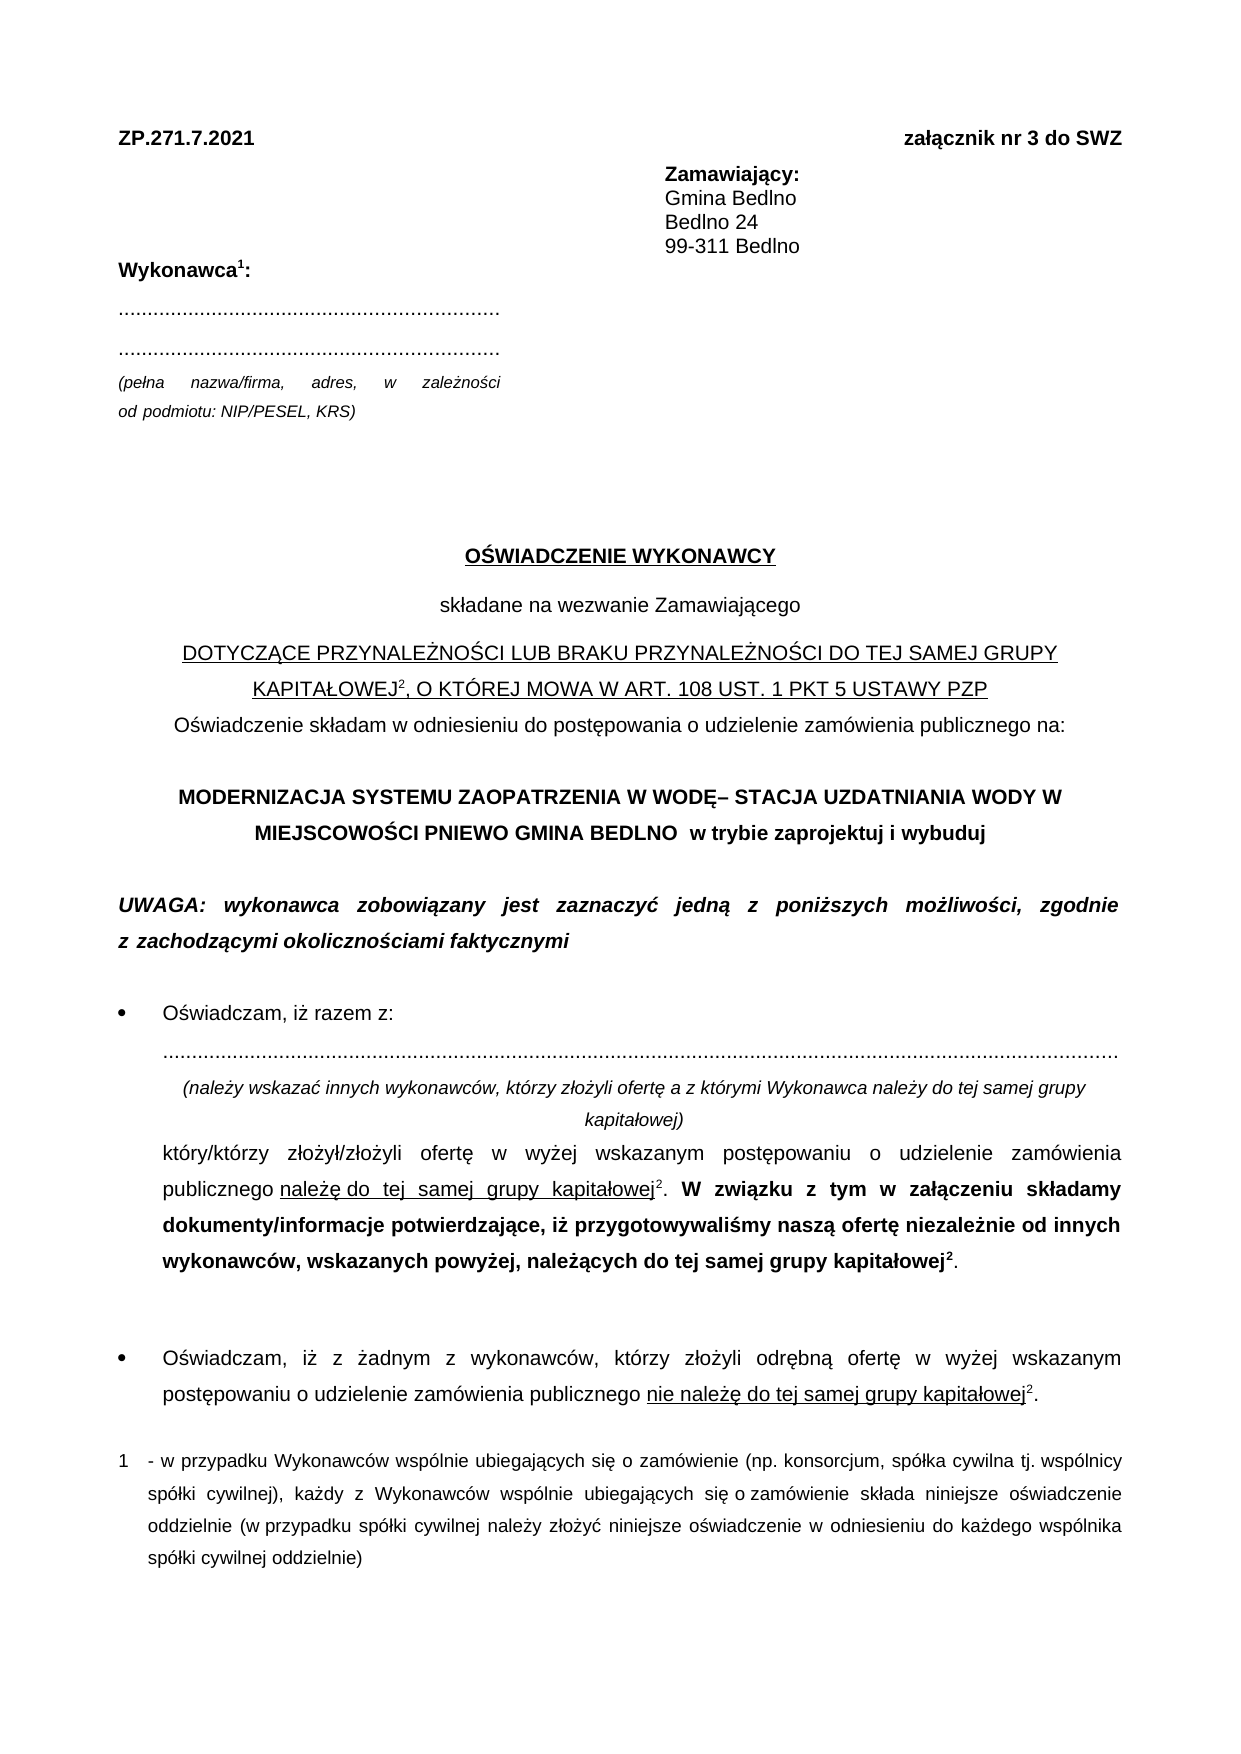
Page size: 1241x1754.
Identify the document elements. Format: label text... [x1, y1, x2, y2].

text Oświadczam, iż z żadnym z wykonawców, którzy złożyli odrębną ofertę w wyżej wskazanym postępowaniu o udzielenie zamówienia publicznego nie należę do tej samej grupy kapitałowej2. [118, 1346, 1122, 1406]
text składane na wezwanie Zamawiającego [118, 593, 1122, 617]
text DOTYCZĄCE PRZYNALEŻNOŚCI LUB BRAKU PRZYNALEŻNOŚCI DO TEJ SAMEJ GRUPY KAPITAŁOWEJ2, O KTÓREJ MOWA W ART. 108 UST. 1 PKT 5 USTAWY PZP [118, 641, 1122, 701]
text Wykonawca1: [118, 257, 1122, 281]
text Oświadczenie składam w odniesieniu do postępowania o udzielenie zamówienia publicznego na: [118, 713, 1122, 737]
list który/którzy złożył/złożyli ofertę w wyżej wskazanym postępowaniu o udzielenie zamówienia publicznego należę do tej samej grupy kapitałowej2. W związku z tym w załączeniu składamy dokumenty/informacje potwierdzające, iż przygotowywaliśmy naszą ofertę niezależnie od innych wykonawców, wskazanych powyżej, należących do tej samej grupy kapitałowej2. [162, 1141, 1122, 1273]
text MODERNIZACJA SYSTEMU ZAOPATRZENIA W WODĘ– STACJA UZDATNIANIA WODY W MIEJSCOWOŚCI PNIEWO GMINA BEDLNO w trybie zaprojektuj i wybuduj [118, 785, 1122, 845]
text (pełna nazwa/firma, adres, w zależności od podmiotu: NIP/PESEL, KRS) [118, 373, 502, 421]
text Bedlno 24 [664, 209, 1122, 233]
list (należy wskazać innych wykonawców, którzy złożyli ofertę a z którymi Wykonawca należy do tej samej grupy kapitałowej) [148, 1077, 1122, 1131]
text OŚWIADCZENIE WYKONAWCY [118, 544, 1122, 568]
list - w przypadku Wykonawców wspólnie ubiegających się o zamówienie (np. konsorcjum, spółka cywilna tj. wspólnicy spółki cywilnej), każdy z Wykonawców wspólnie ubiegających się o zamówienie składa niniejsze oświadczenie oddzielnie (w przypadku spółki cywilnej należy złożyć niniejsze oświadczenie w odniesieniu do każdego wspólnika spółki cywilnej oddzielnie) [118, 1450, 1122, 1569]
text 99-311 Bedlno [664, 233, 1122, 257]
text Oświadczam, iż razem z: [118, 1001, 1122, 1025]
text Zamawiający: [664, 162, 1122, 186]
text UWAGA: wykonawca zobowiązany jest zaznaczyć jedną z poniższych możliwości, zgodnie z zachodzącymi okolicznościami faktycznymi [118, 893, 1122, 953]
text Gmina Bedlno [664, 186, 1122, 209]
text ZP.271.7.2021 załącznik nr 3 do SWZ [118, 126, 1122, 149]
